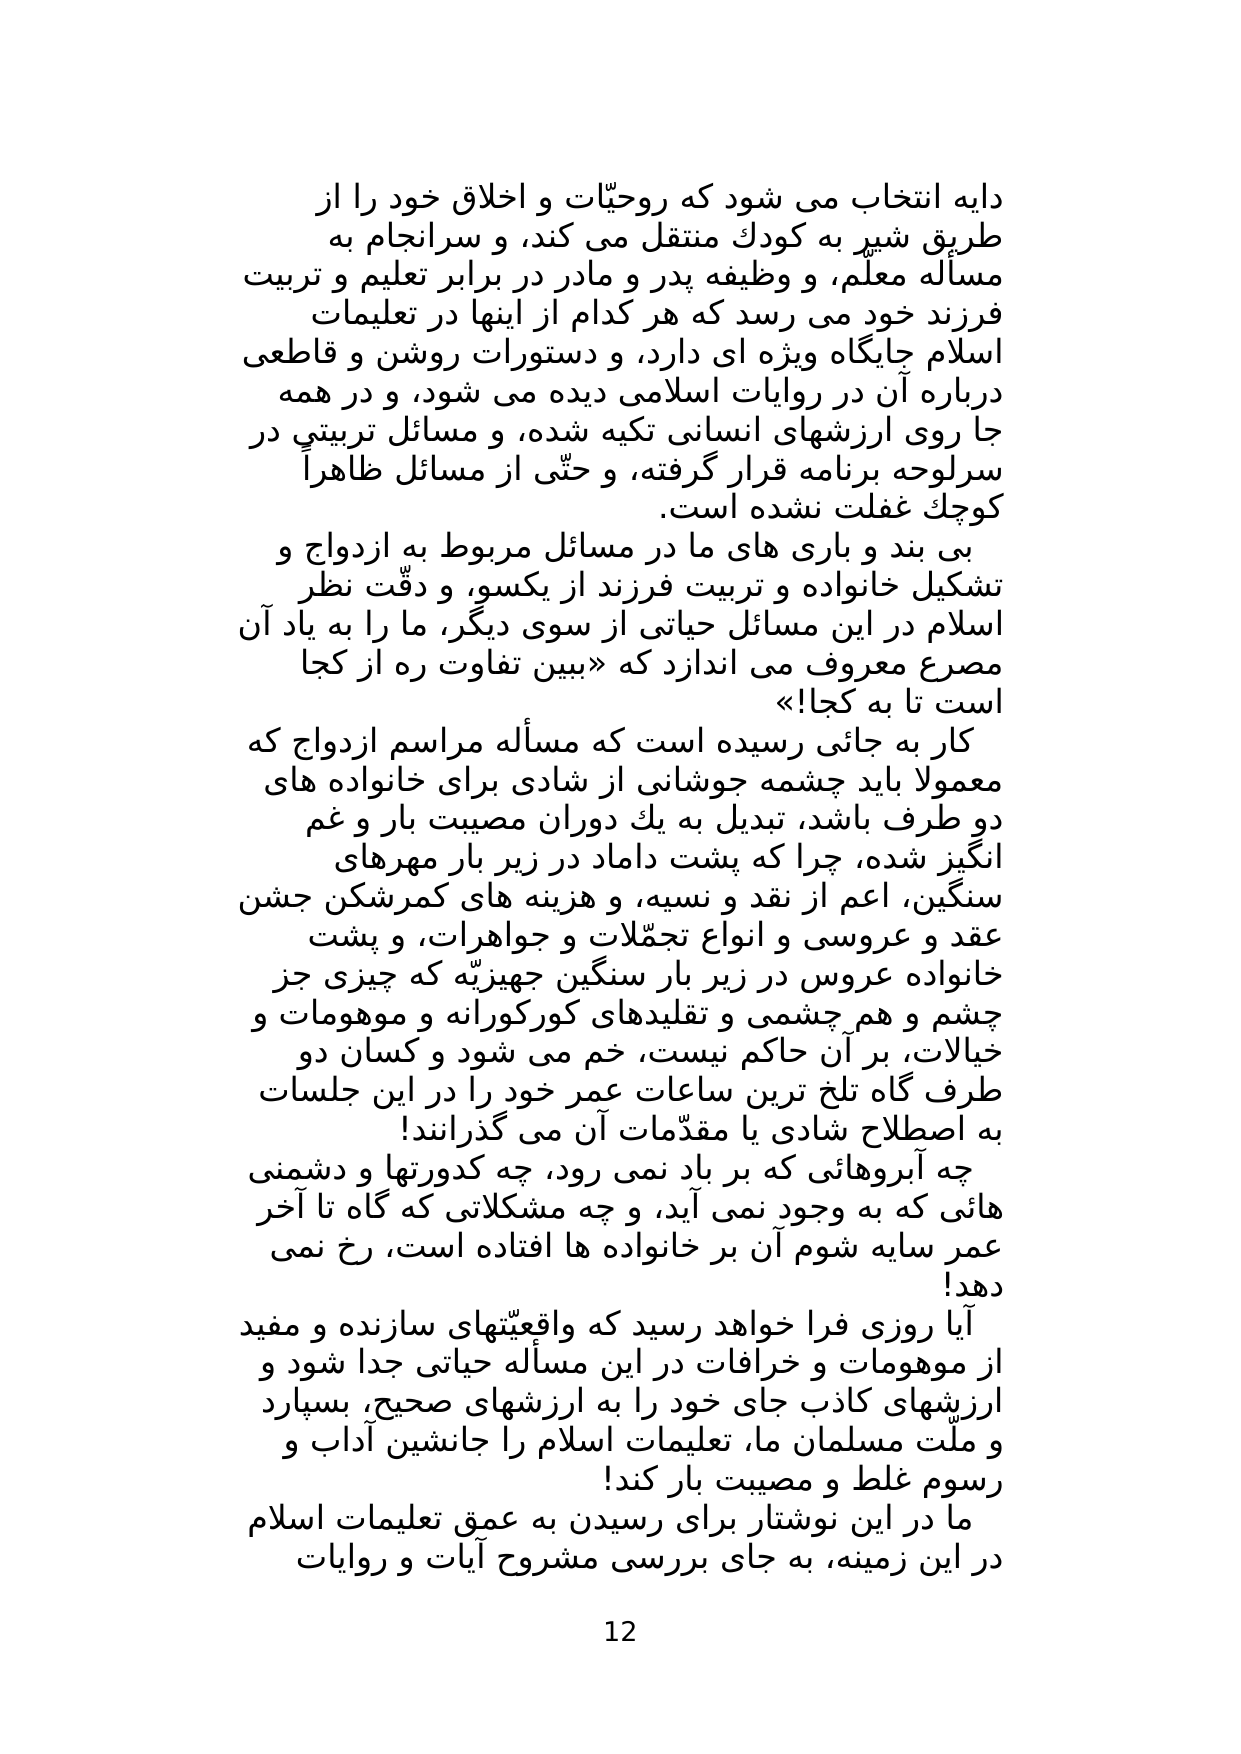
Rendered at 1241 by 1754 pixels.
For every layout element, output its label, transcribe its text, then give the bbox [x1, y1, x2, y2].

text چه آبروهائى كه بر باد نمى رود، چه كدورتها و دشمنى هائى كه به وجود نمى آيد، و چه مشكلاتى كه گاه تا آخر عمر سايه شوم آن بر خانواده ها افتاده است، رخ نمى دهد! [236, 1148, 1004, 1304]
text كار به جائى رسيده است كه مسأله مراسم ازدواج كه معمولا بايد چشمه جوشانى از شادى براى خانواده هاى دو طرف باشد، تبديل به يك دوران مصيبت بار و غم انگيز شده، چرا كه پشت داماد در زير بار مهرهاى سنگين، اعم از نقد و نسيه، و هزينه هاى كمرشكن جشن عقد و عروسى و انواع تجمّلات و جواهرات، و پشت خانواده عروس در زير بار سنگين جهيزيّه كه چيزى جز چشم و هم چشمى و تقليدهاى كوركورانه و موهومات و خيالات، بر آن حاكم نيست، خم مى شود و كسان دو طرف گاه تلخ ترين ساعات عمر خود را در اين جلسات به اصطلاح شادى يا مقدّمات آن مى گذرانند! [236, 721, 1004, 1148]
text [236, 177, 1004, 527]
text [236, 1498, 1004, 1576]
text آيا روزى فرا خواهد رسيد كه واقعيّتهاى سازنده و مفيد از موهومات و خرافات در اين مسأله حياتى جدا شود و ارزشهاى كاذب جاى خود را به ارزشهاى صحيح، بسپارد و ملّت مسلمان ما، تعليمات اسلام را جانشين آداب و رسوم غلط و مصيبت بار كند! [236, 1304, 1004, 1498]
text بى بند و بارى هاى ما در مسائل مربوط به ازدواج و تشكيل خانواده و تربيت فرزند از يكسو، و دقّت نظر اسلام در اين مسائل حياتى از سوى ديگر، ما را به ياد آن مصرع معروف مى اندازد كه «ببين تفاوت ره از كجا است تا به كجا!» [236, 527, 1004, 721]
